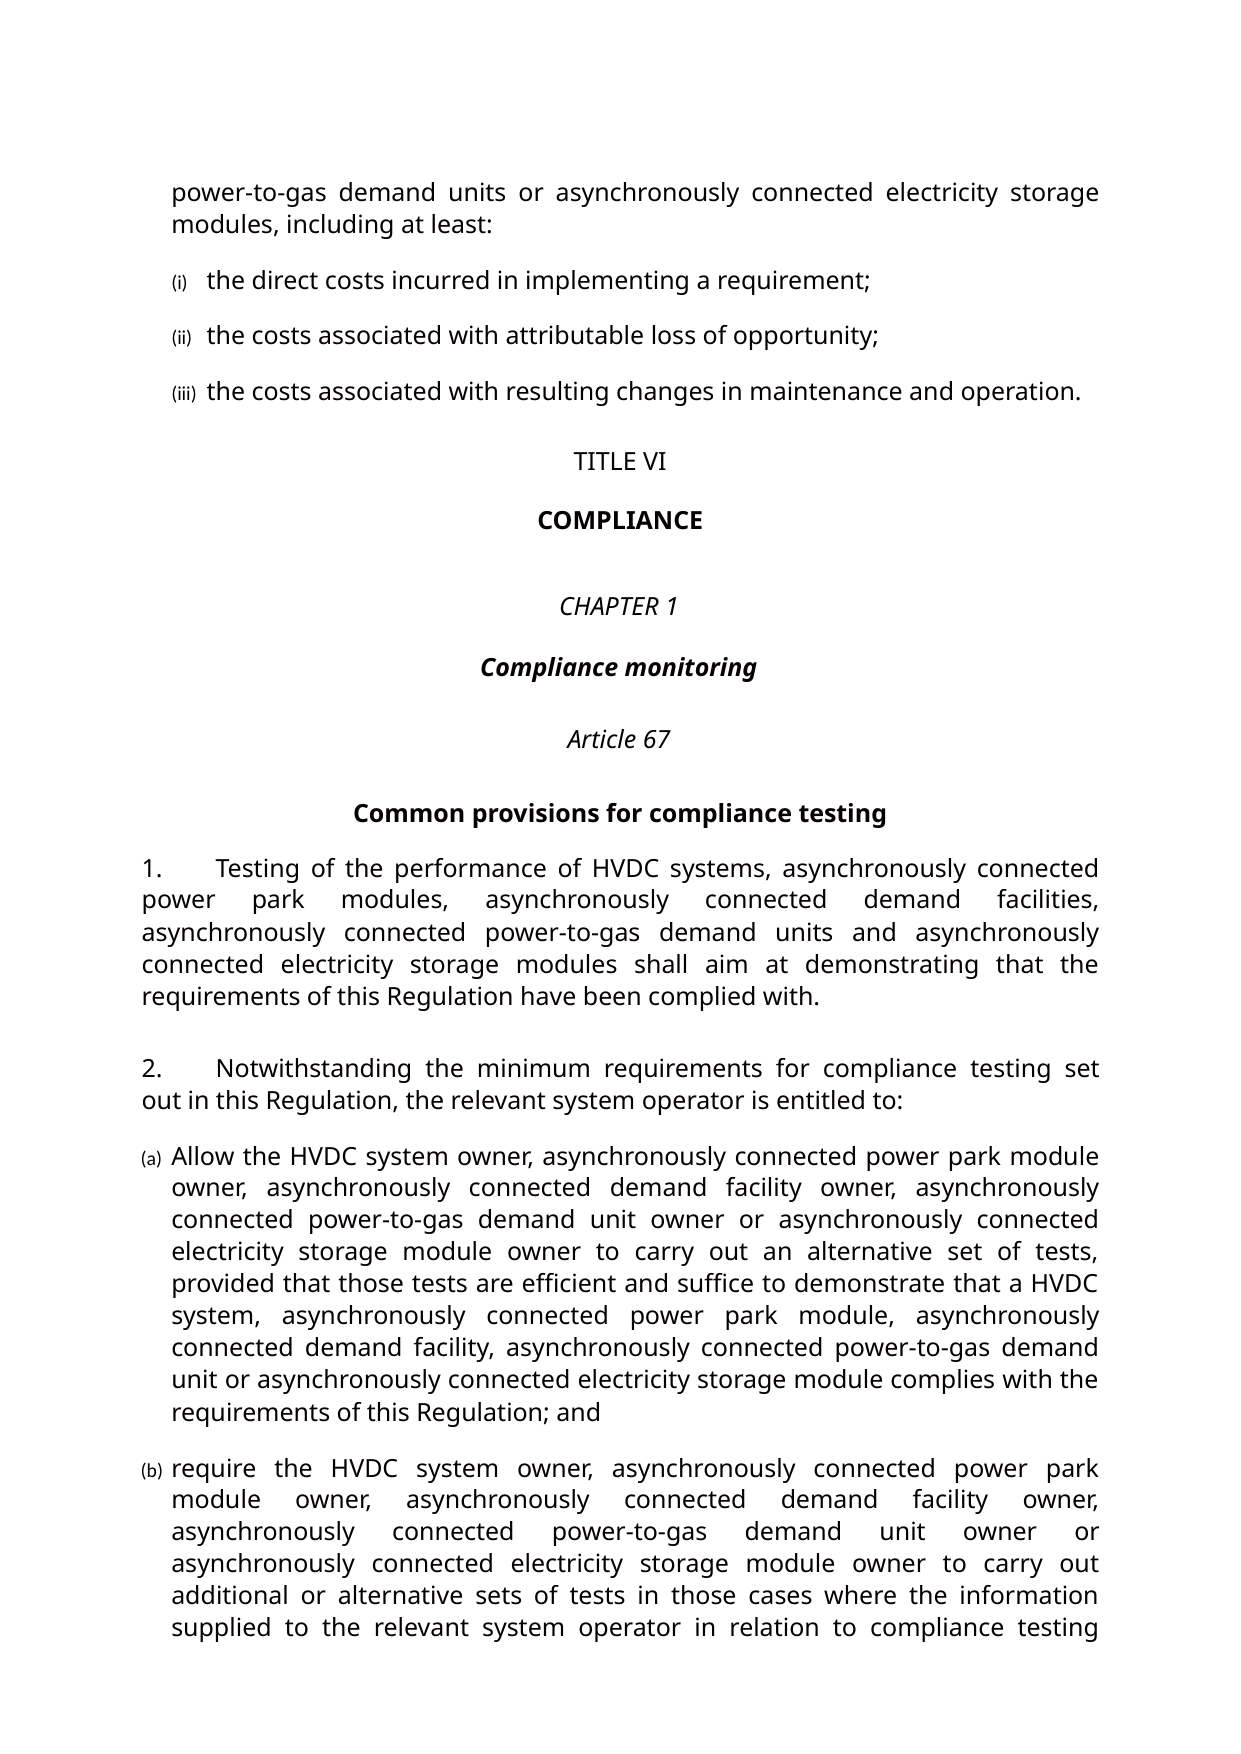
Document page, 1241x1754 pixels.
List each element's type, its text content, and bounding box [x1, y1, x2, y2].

text COMPLIANCE [152, 503, 1088, 537]
list Allow the HVDC system owner, asynchronously connected power park module owner, asynchronously connected demand facility owner, asynchronously connected power-to-gas demand unit owner or asynchronously connected electricity storage module owner to carry out an alternative set of tests, provided that those tests are efficient and suffice to demonstrate that a HVDC system, asynchronously connected power park module, asynchronously connected demand facility, asynchronously connected power-to-gas demand unit or asynchronously connected electricity storage module complies with the requirements of this Regulation; and [140, 1140, 1100, 1428]
text Compliance monitoring [140, 650, 1100, 684]
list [140, 176, 1100, 240]
list the costs associated with resulting changes in maintenance and operation. [171, 374, 1100, 406]
text CHAPTER 1 [140, 589, 1100, 623]
list the direct costs incurred in implementing a requirement; [171, 264, 1100, 296]
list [140, 1452, 1100, 1644]
text TITLE VI [539, 444, 700, 478]
subtitle Article 67 [140, 722, 1100, 756]
list Testing of the performance of HVDC systems, asynchronously connected power park modules, asynchronously connected demand facilities, asynchronously connected power-to-gas demand units and asynchronously connected electricity storage modules shall aim at demonstrating that the requirements of this Regulation have been complied with. [141, 852, 1100, 1012]
text Common provisions for compliance testing [140, 797, 1100, 829]
list the costs associated with attributable loss of opportunity; [171, 319, 1100, 351]
list Notwithstanding the minimum requirements for compliance testing set out in this Regulation, the relevant system operator is entitled to: [141, 1052, 1100, 1116]
